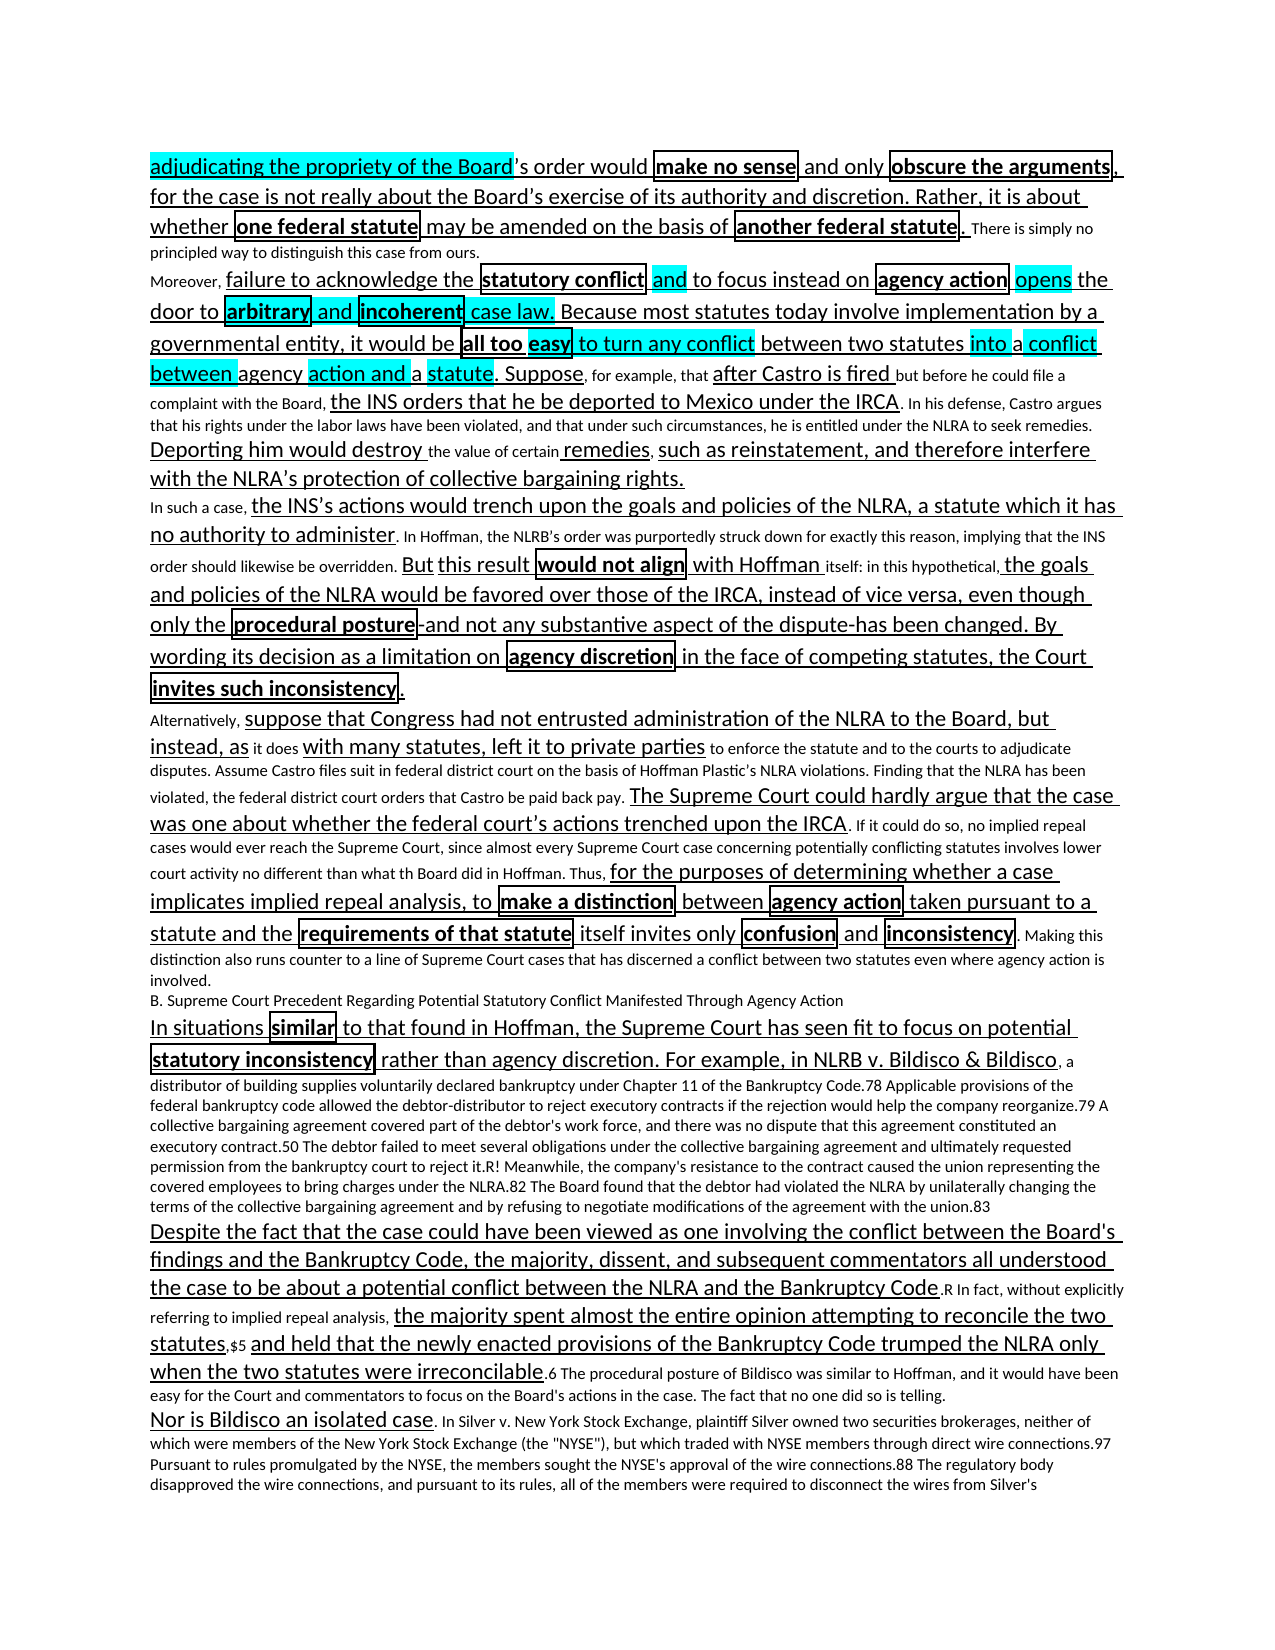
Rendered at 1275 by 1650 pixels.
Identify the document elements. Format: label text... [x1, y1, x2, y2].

text Moreover, failure to acknowledge the statutory conflict and to focus instead on agency action opens the door to arbitrary and incoherent case law. Because most statutes today involve implementation by a governmental entity, it would be all too easy to turn any conflict between two statutes into a conflict between agency action and a statute. Suppose, for example, that after Castro is fired but before he could file a complaint with the Board, the INS orders that he be deported to Mexico under the IRCA. In his defense, Castro argues that his rights under the labor laws have been violated, and that under such circumstances, he is entitled under the NLRA to seek remedies. Deporting him would destroy the value of certain remedies, such as reinstatement, and therefore interfere with the NLRA’s protection of collective bargaining rights. [150, 263, 1125, 492]
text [150, 150, 1125, 263]
text In situations similar to that found in Hoffman, the Supreme Court has seen fit to focus on potential statutory inconsistency rather than agency discretion. For example, in NLRB v. Bildisco & Bildisco, a distributor of building supplies voluntarily declared bankruptcy under Chapter 11 of the Bankruptcy Code.78 Applicable provisions of the federal bankruptcy code allowed the debtor-distributor to reject executory contracts if the rejection would help the company reorganize.79 A collective bargaining agreement covered part of the debtor's work force, and there was no dispute that this agreement constituted an executory contract.50 The debtor failed to meet several obligations under the collective bargaining agreement and ultimately requested permission from the bankruptcy court to reject it.R! Meanwhile, the company's resistance to the contract caused the union representing the covered employees to bring charges under the NLRA.82 The Board found that the debtor had violated the NLRA by unilaterally changing the terms of the collective bargaining agreement and by refusing to negotiate modifications of the agreement with the union.83 [150, 1011, 1125, 1217]
text In such a case, the INS’s actions would trench upon the goals and policies of the NLRA, a statute which it has no authority to administer. In Hoffman, the NLRB’s order was purportedly struck down for exactly this reason, implying that the INS order should likewise be overridden. But this result would not align with Hoffman itself: in this hypothetical, the goals and policies of the NLRA would be favored over those of the IRCA, instead of vice versa, even though only the procedural posture-and not any substantive aspect of the dispute-has been changed. By wording its decision as a limitation on agency discretion in the face of competing statutes, the Court invites such inconsistency. [150, 492, 1125, 704]
text B. Supreme Court Precedent Regarding Potential Statutory Conflict Manifested Through Agency Action [150, 990, 1125, 1011]
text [150, 1406, 1125, 1494]
text Alternatively, suppose that Congress had not entrusted administration of the NLRA to the Board, but instead, as it does with many statutes, left it to private parties to enforce the statute and to the courts to adjudicate disputes. Assume Castro files suit in federal district court on the basis of Hoffman Plastic’s NLRA violations. Finding that the NLRA has been violated, the federal district court orders that Castro be paid back pay. The Supreme Court could hardly argue that the case was one about whether the federal court’s actions trenched upon the IRCA. If it could do so, no implied repeal cases would ever reach the Supreme Court, since almost every Supreme Court case concerning potentially conflicting statutes involves lower court activity no different than what th Board did in Hoffman. Thus, for the purposes of determining whether a case implicates implied repeal analysis, to make a distinction between agency action taken pursuant to a statute and the requirements of that statute itself invites only confusion and inconsistency. Making this distinction also runs counter to a line of Supreme Court cases that has discerned a conflict between two statutes even where agency action is involved. [150, 704, 1125, 990]
text Despite the fact that the case could have been viewed as one involving the conflict between the Board's findings and the Bankruptcy Code, the majority, dissent, and subsequent commentators all understood the case to be about a potential conflict between the NLRA and the Bankruptcy Code.R In fact, without explicitly referring to implied repeal analysis, the majority spent almost the entire opinion attempting to reconcile the two statutes,$5 and held that the newly enacted provisions of the Bankruptcy Code trumped the NLRA only when the two statutes were irreconcilable.6 The procedural posture of Bildisco was similar to Hoffman, and it would have been easy for the Court and commentators to focus on the Board's actions in the case. The fact that no one did so is telling. [150, 1217, 1125, 1406]
